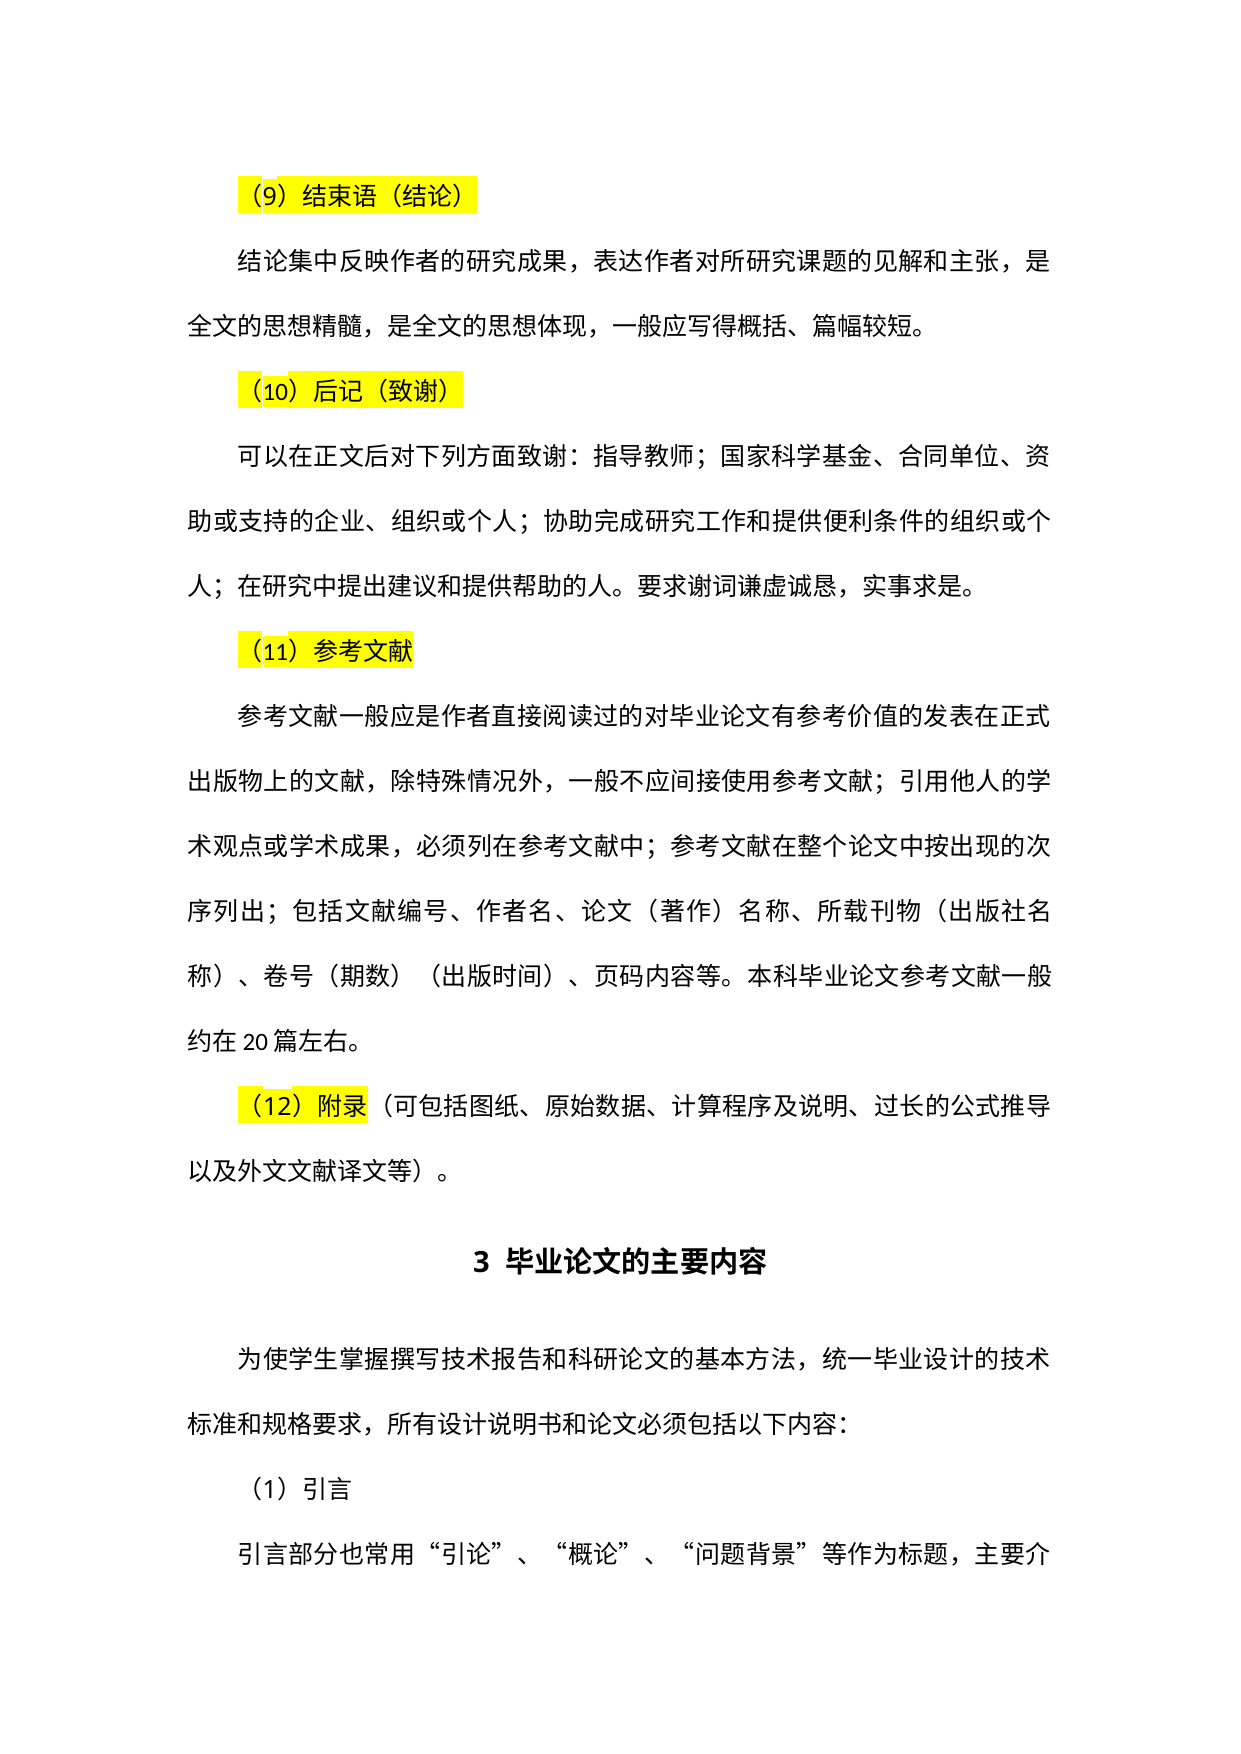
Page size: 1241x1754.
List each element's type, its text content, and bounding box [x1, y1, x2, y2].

text （11）参考文献 [187, 617, 1053, 682]
text 参考文献一般应是作者直接阅读过的对毕业论文有参考价值的发表在正式出版物上的文献，除特殊情况外，一般不应间接使用参考文献；引用他人的学术观点或学术成果，必须列在参考文献中；参考文献在整个论文中按出现的次序列出；包括文献编号、作者名、论文（著作）名称、所载刊物（出版社名称）、卷号（期数）（出版时间）、页码内容等。本科毕业论文参考文献一般约在20篇左右。 [187, 682, 1053, 1072]
list 结束语（结论） [187, 162, 1053, 227]
text （12）附录（可包括图纸、原始数据、计算程序及说明、过长的公式推导以及外文文献译文等）。 [187, 1072, 1053, 1202]
text （10）后记（致谢） [187, 357, 1053, 422]
subtitle 3 毕业论文的主要内容 [187, 1227, 1053, 1292]
text 为使学生掌握撰写技术报告和科研论文的基本方法，统一毕业设计的技术标准和规格要求，所有设计说明书和论文必须包括以下内容： [187, 1326, 1053, 1456]
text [187, 1521, 1053, 1586]
text 可以在正文后对下列方面致谢：指导教师；国家科学基金、合同单位、资助或支持的企业、组织或个人；协助完成研究工作和提供便利条件的组织或个人；在研究中提出建议和提供帮助的人。要求谢词谦虚诚恳，实事求是。 [187, 422, 1053, 617]
list 结论集中反映作者的研究成果，表达作者对所研究课题的见解和主张，是全文的思想精髓，是全文的思想体现，一般应写得概括、篇幅较短。 [187, 227, 1053, 357]
text （1）引言 [187, 1456, 1053, 1521]
